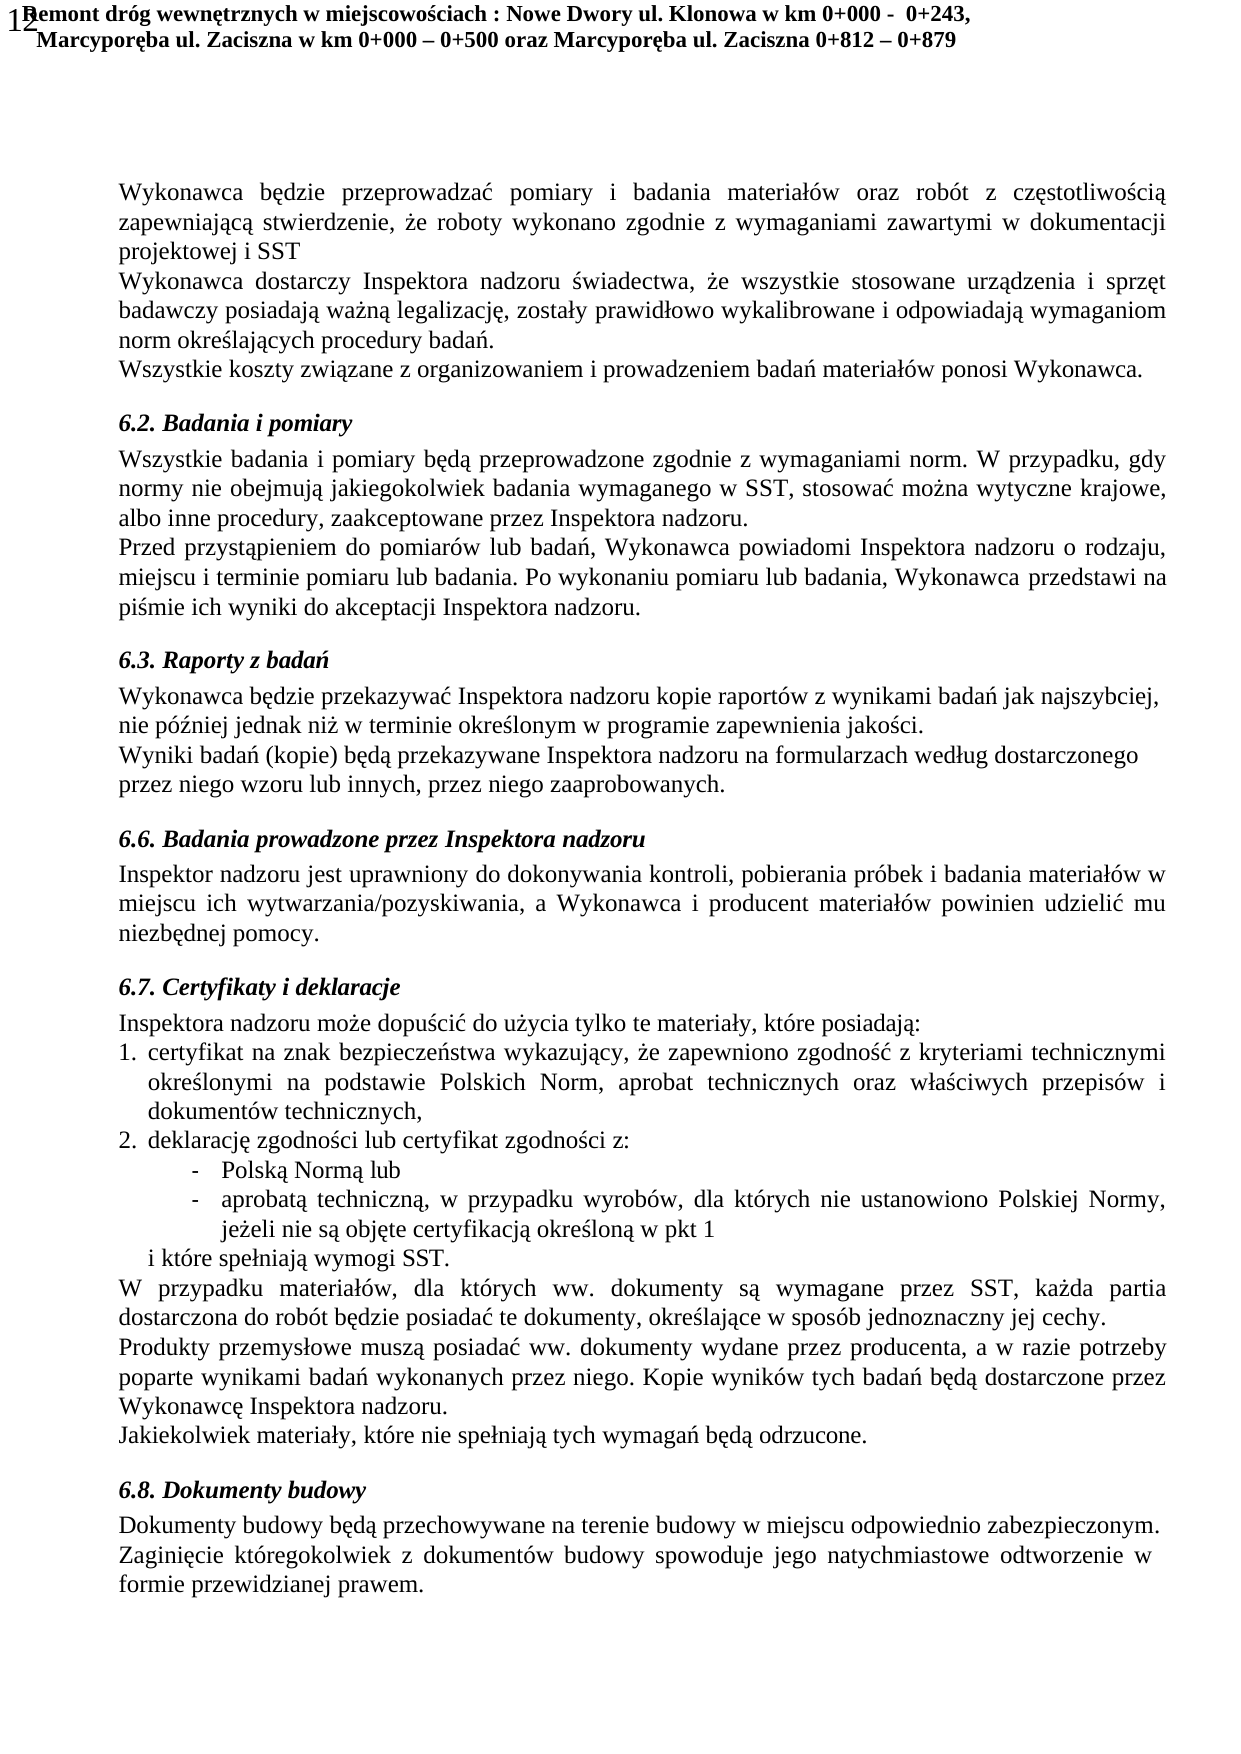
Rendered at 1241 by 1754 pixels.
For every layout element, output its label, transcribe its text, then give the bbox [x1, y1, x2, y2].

subtitle Badania prowadzone przez Inspektora nadzoru [118, 824, 1178, 852]
list aprobatą techniczną, w przypadku wyrobów, dla których nie ustanowiono Polskiej Normy, jeżeli nie są objęte certyfikacją określoną w pkt 1 [192, 1184, 1167, 1243]
subtitle Certyfikaty i deklaracje [118, 972, 1178, 1001]
list deklarację zgodności lub certyfikat zgodności z: [118, 1126, 1178, 1154]
text Wykonawca będzie przekazywać Inspektora nadzoru kopie raportów z wynikami badań jak najszybciej, nie później jednak niż w terminie określonym w programie zapewnienia jakości. [118, 681, 1178, 739]
text Inspektora nadzoru może dopuścić do użycia tylko te materiały, które posiadają: [118, 1008, 1178, 1036]
list Polską Normą lub [192, 1155, 1178, 1184]
text Jakiekolwiek materiały, które nie spełniają tych wymagań będą odrzucone. [118, 1421, 1178, 1449]
text Wszystkie badania i pomiary będą przeprowadzone zgodnie z wymaganiami norm. W przypadku, gdy normy nie obejmują jakiegokolwiek badania wymaganego w SST, stosować można wytyczne krajowe, albo inne procedury, zaakceptowane przez Inspektora nadzoru. [118, 444, 1167, 532]
text W przypadku materiałów, dla których ww. dokumenty są wymagane przez SST, każda partia dostarczona do robót będzie posiadać te dokumenty, określające w sposób jednoznaczny jej cechy. [118, 1273, 1167, 1331]
text Inspektor nadzoru jest uprawniony do dokonywania kontroli, pobierania próbek i badania materiałów w miejscu ich wytwarzania/pozyskiwania, a Wykonawca i producent materiałów powinien udzielić mu niezbędnej pomocy. [118, 859, 1167, 947]
text Wykonawca dostarczy Inspektora nadzoru świadectwa, że wszystkie stosowane urządzenia i sprzęt badawczy posiadają ważną legalizację, zostały prawidłowo wykalibrowane i odpowiadają wymaganiom norm określających procedury badań. [118, 266, 1167, 354]
text Wszystkie koszty związane z organizowaniem i prowadzeniem badań materiałów ponosi Wykonawca. [118, 354, 1178, 383]
text Wykonawca będzie przeprowadzać pomiary i badania materiałów oraz robót z częstotliwością zapewniającą stwierdzenie, że roboty wykonano zgodnie z wymaganiami zawartymi w dokumentacji projektowej i SST [118, 177, 1167, 265]
text i które spełniają wymogi SST. [148, 1244, 1178, 1272]
subtitle Badania i pomiary [118, 408, 1178, 437]
text Przed przystąpieniem do pomiarów lub badań, Wykonawca powiadomi Inspektora nadzoru o rodzaju, miejscu i terminie pomiaru lub badania. Po wykonaniu pomiaru lub badania, Wykonawca przedstawi na piśmie ich wyniki do akceptacji Inspektora nadzoru. [118, 532, 1167, 620]
text Wyniki badań (kopie) będą przekazywane Inspektora nadzoru na formularzach według dostarczonego przez niego wzoru lub innych, przez niego zaaprobowanych. [118, 740, 1178, 798]
subtitle Raporty z badań [118, 646, 1178, 674]
list certyfikat na znak bezpieczeństwa wykazujący, że zapewniono zgodność z kryteriami technicznymi określonymi na podstawie Polskich Norm, aprobat technicznych oraz właściwych przepisów i dokumentów technicznych, [118, 1037, 1167, 1125]
subtitle Dokumenty budowy [118, 1475, 1178, 1504]
text Produkty przemysłowe muszą posiadać ww. dokumenty wydane przez producenta, a w razie potrzeby poparte wynikami badań wykonanych przez niego. Kopie wyników tych badań będą dostarczone przez Wykonawcę Inspektora nadzoru. [118, 1332, 1167, 1420]
text Dokumenty budowy będą przechowywane na terenie budowy w miejscu odpowiednio zabezpieczonym. Zaginięcie któregokolwiek z dokumentów budowy spowoduje jego natychmiastowe odtworzenie w formie przewidzianej prawem. [118, 1510, 1178, 1598]
